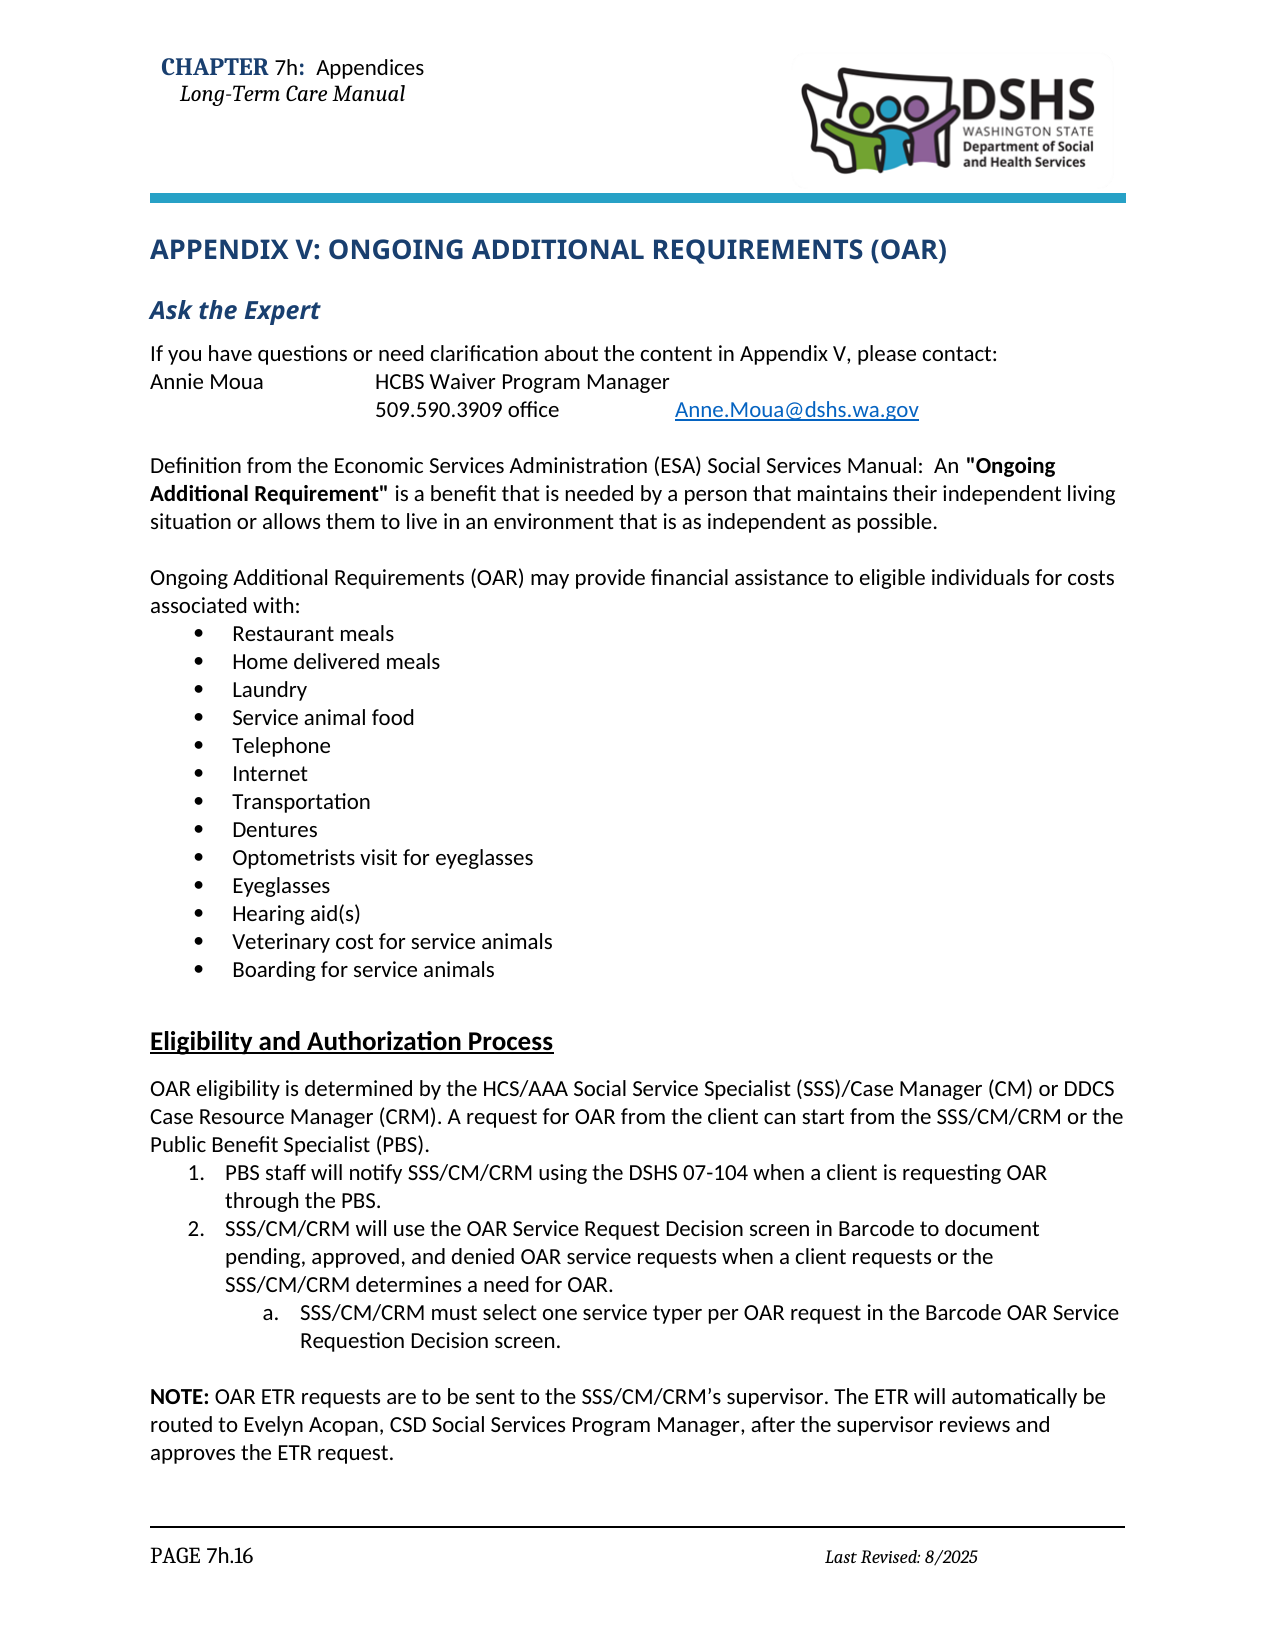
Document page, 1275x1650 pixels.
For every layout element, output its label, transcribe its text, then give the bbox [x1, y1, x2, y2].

list Eyeglasses [194, 871, 1125, 899]
list Laundry [194, 675, 1125, 703]
list Transportation [194, 787, 1125, 815]
list Telephone [194, 731, 1125, 759]
list Boarding for service animals [194, 956, 1125, 983]
list PBS staff will notify SSS/CM/CRM using the DSHS 07-104 when a client is requesting OAR through the PBS. [187, 1158, 1125, 1214]
list Home delivered meals [194, 647, 1125, 675]
list Veterinary cost for service animals [194, 927, 1125, 956]
subtitle Appendix V: Ongoing Additional Requirements (OAR) [150, 231, 1125, 267]
text NOTE: OAR ETR requests are to be sent to the SSS/CM/CRM’s supervisor. The ETR will automatically be routed to Evelyn Acopan, CSD Social Services Program Manager, after the supervisor reviews and approves the ETR request. [150, 1382, 1125, 1466]
text Ongoing Additional Requirements (OAR) may provide financial assistance to eligible individuals for costs associated with: [150, 563, 1125, 619]
list Dentures [194, 815, 1125, 843]
subtitle Eligibility and Authorization Process [150, 1024, 1125, 1057]
text 509.590.3909 office Anne.Moua@dshs.wa.gov [150, 395, 1125, 423]
list Service animal food [194, 703, 1125, 731]
list Internet [194, 759, 1125, 787]
subtitle Ask the Expert [150, 292, 1125, 327]
picture [791, 52, 1115, 189]
text Annie Moua HCBS Waiver Program Manager [150, 367, 1125, 395]
text If you have questions or need clarification about the content in Appendix V, please contact: [150, 339, 1125, 367]
text Definition from the Economic Services Administration (ESA) Social Services Manual: An "Ongoing Additional Requirement" is a benefit that is needed by a person that maintains their independent living situation or allows them to live in an environment that is as independent as possible. [150, 451, 1125, 535]
list SSS/CM/CRM must select one service typer per OAR request in the Barcode OAR Service Requestion Decision screen. [262, 1298, 1125, 1354]
list Restaurant meals [194, 619, 1125, 647]
list Optometrists visit for eyeglasses [194, 843, 1125, 871]
list SSS/CM/CRM will use the OAR Service Request Decision screen in Barcode to document pending, approved, and denied OAR service requests when a client requests or the SSS/CM/CRM determines a need for OAR. [187, 1214, 1125, 1298]
text OAR eligibility is determined by the HCS/AAA Social Service Specialist (SSS)/Case Manager (CM) or DDCS Case Resource Manager (CRM). A request for OAR from the client can start from the SSS/CM/CRM or the Public Benefit Specialist (PBS). [150, 1074, 1125, 1158]
list Hearing aid(s) [194, 899, 1125, 927]
